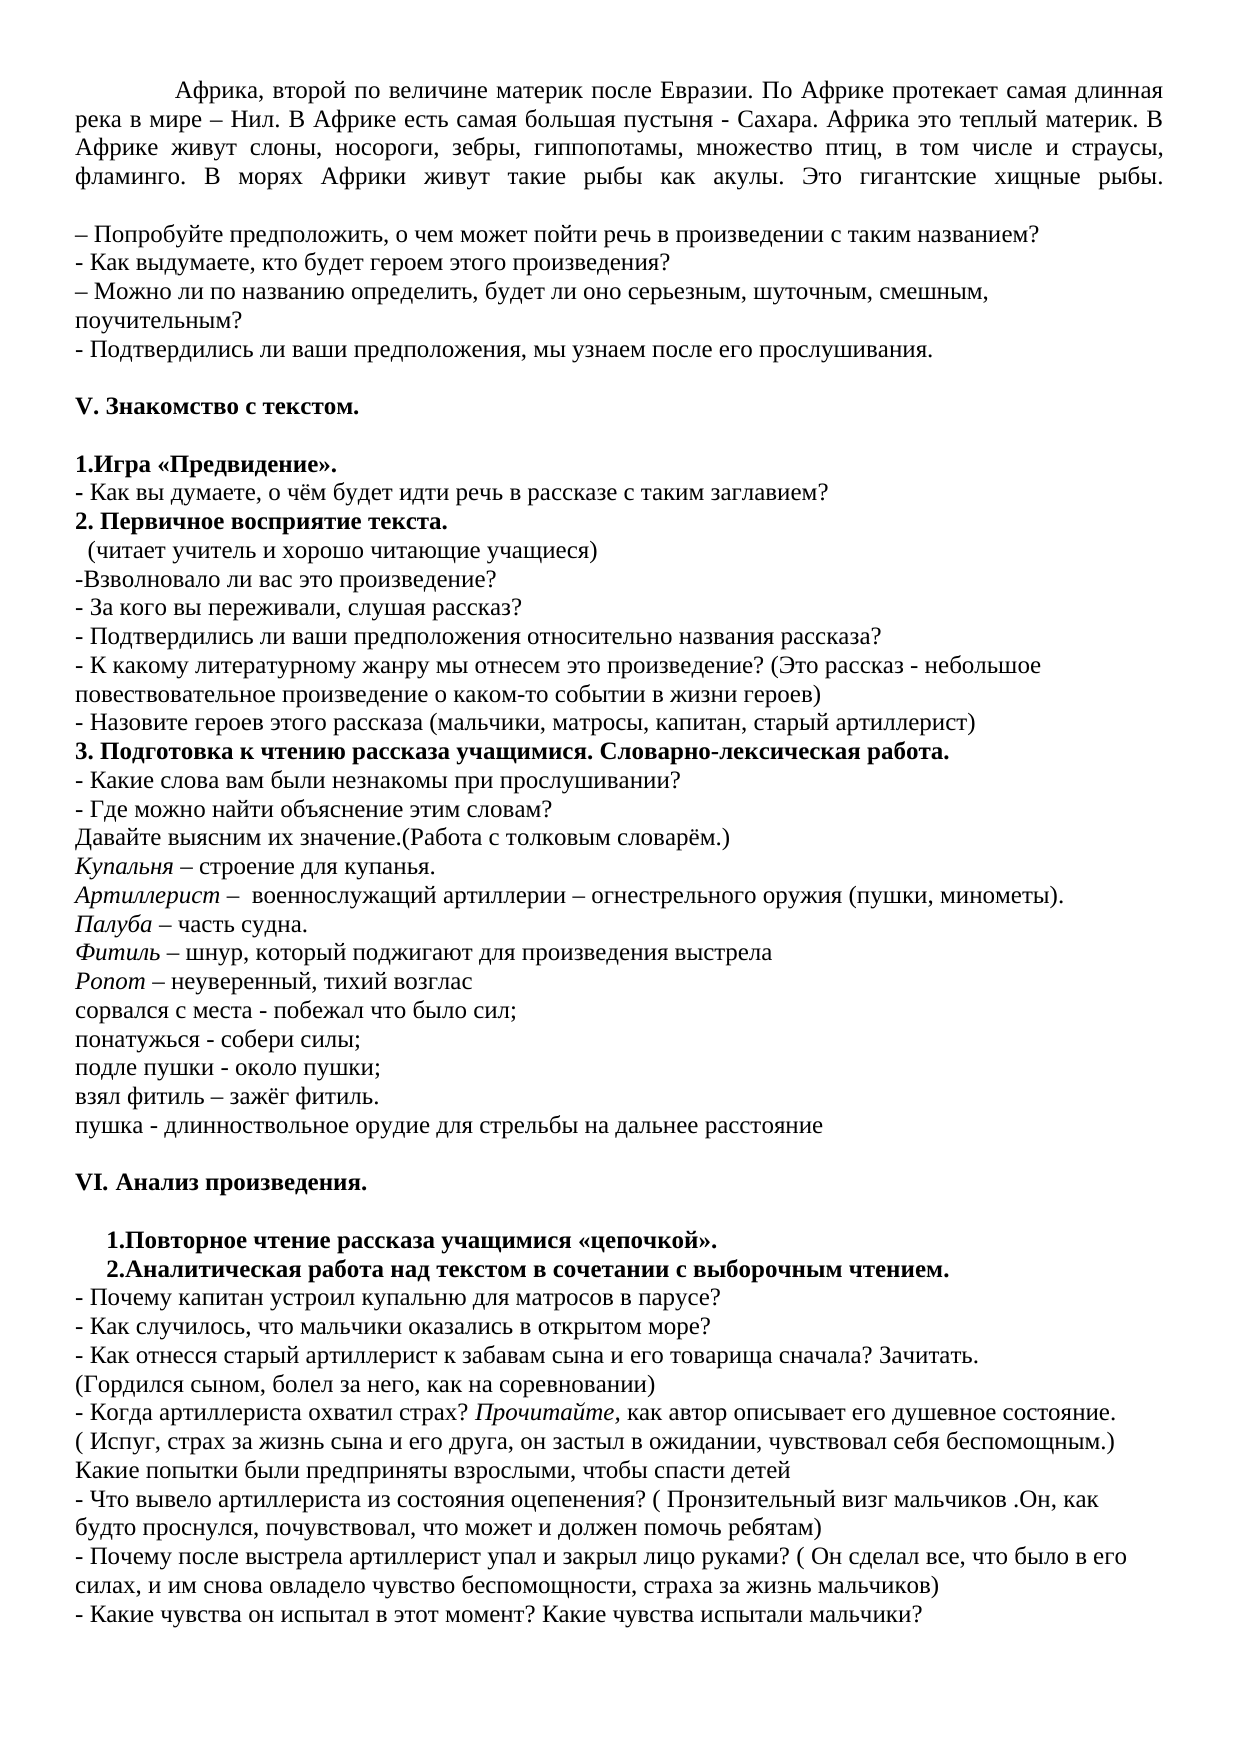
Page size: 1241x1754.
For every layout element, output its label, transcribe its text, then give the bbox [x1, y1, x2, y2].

text VI. Анализ произведения. [75, 1167, 1165, 1196]
text V. Знакомство с текстом. [75, 391, 1165, 420]
text – Попробуйте предположить, о чем может пойти речь в произведении с таким названием? - Как выдумаете, кто будет героем этого произведения? – Можно ли по названию определить, будет ли оно серьезным, шуточным, смешным, поучительным? - Подтвердились ли ваши предположения, мы узнаем после его прослушивания. [75, 219, 1165, 391]
text 2.Аналитическая работа над текстом в сочетании с выборочным чтением. [75, 1254, 1165, 1282]
text 1.Игра «Предвидение». [75, 449, 1165, 477]
text 1.Повторное чтение рассказа учащимися «цепочкой». [75, 1225, 1165, 1254]
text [75, 1426, 1165, 1627]
text - Почему капитан устроил купальню для матросов в парусе? - Как случилось, что мальчики оказались в открытом море? - Как отнесся старый артиллерист к забавам сына и его товарища сначала? Зачитать. (Гордился сыном, болел за него, как на соревновании) - Когда артиллериста охватил страх? Прочитайте, как автор описывает его душевное состояние. [75, 1282, 1165, 1426]
text Ропот – неуверенный, тихий возглас сорвался с места - побежал что было сил; понатужься - собери силы; подле пушки - около пушки; взял фитиль – зажёг фитиль. пушка - длинноствольное орудие для стрельбы на дальнее расстояние [75, 966, 1165, 1167]
text (читает учитель и хорошо читающие учащиеся) -Взволновало ли вас это произведение? - За кого вы переживали, слушая рассказ? - Подтвердились ли ваши предположения относительно названия рассказа? - К какому литературному жанру мы отнесем это произведение? (Это рассказ - небольшое повествовательное произведение о каком-то событии в жизни героев) - Назовите героев этого рассказа (мальчики, матросы, капитан, старый артиллерист) 3. Подготовка к чтению рассказа учащимися. Словарно-лексическая работа. - Какие слова вам были незнакомы при прослушивании? - Где можно найти объяснение этим словам? Давайте выясним их значение.(Работа с толковым словарём.) Купальня – строение для купанья. Артиллерист – военнослужащий артиллерии – огнестрельного оружия (пушки, минометы). Палуба – часть судна. Фитиль – шнур, который поджигают для произведения выстрела [75, 535, 1165, 966]
text 2. Первичное восприятие текста. [75, 506, 1165, 535]
text Африка, второй по величине материк после Евразии. По Африке протекает самая длинная река в мире – Нил. В Африке есть самая большая пустыня - Сахара. Африка это теплый материк. В Африке живут слоны, носороги, зебры, гиппопотамы, множество птиц, в том числе и страусы, фламинго. В морях Африки живут такие рыбы как акулы. Это гигантские хищные рыбы. [75, 75, 1165, 219]
text - Как вы думаете, о чём будет идти речь в рассказе с таким заглавием? [75, 477, 1165, 506]
